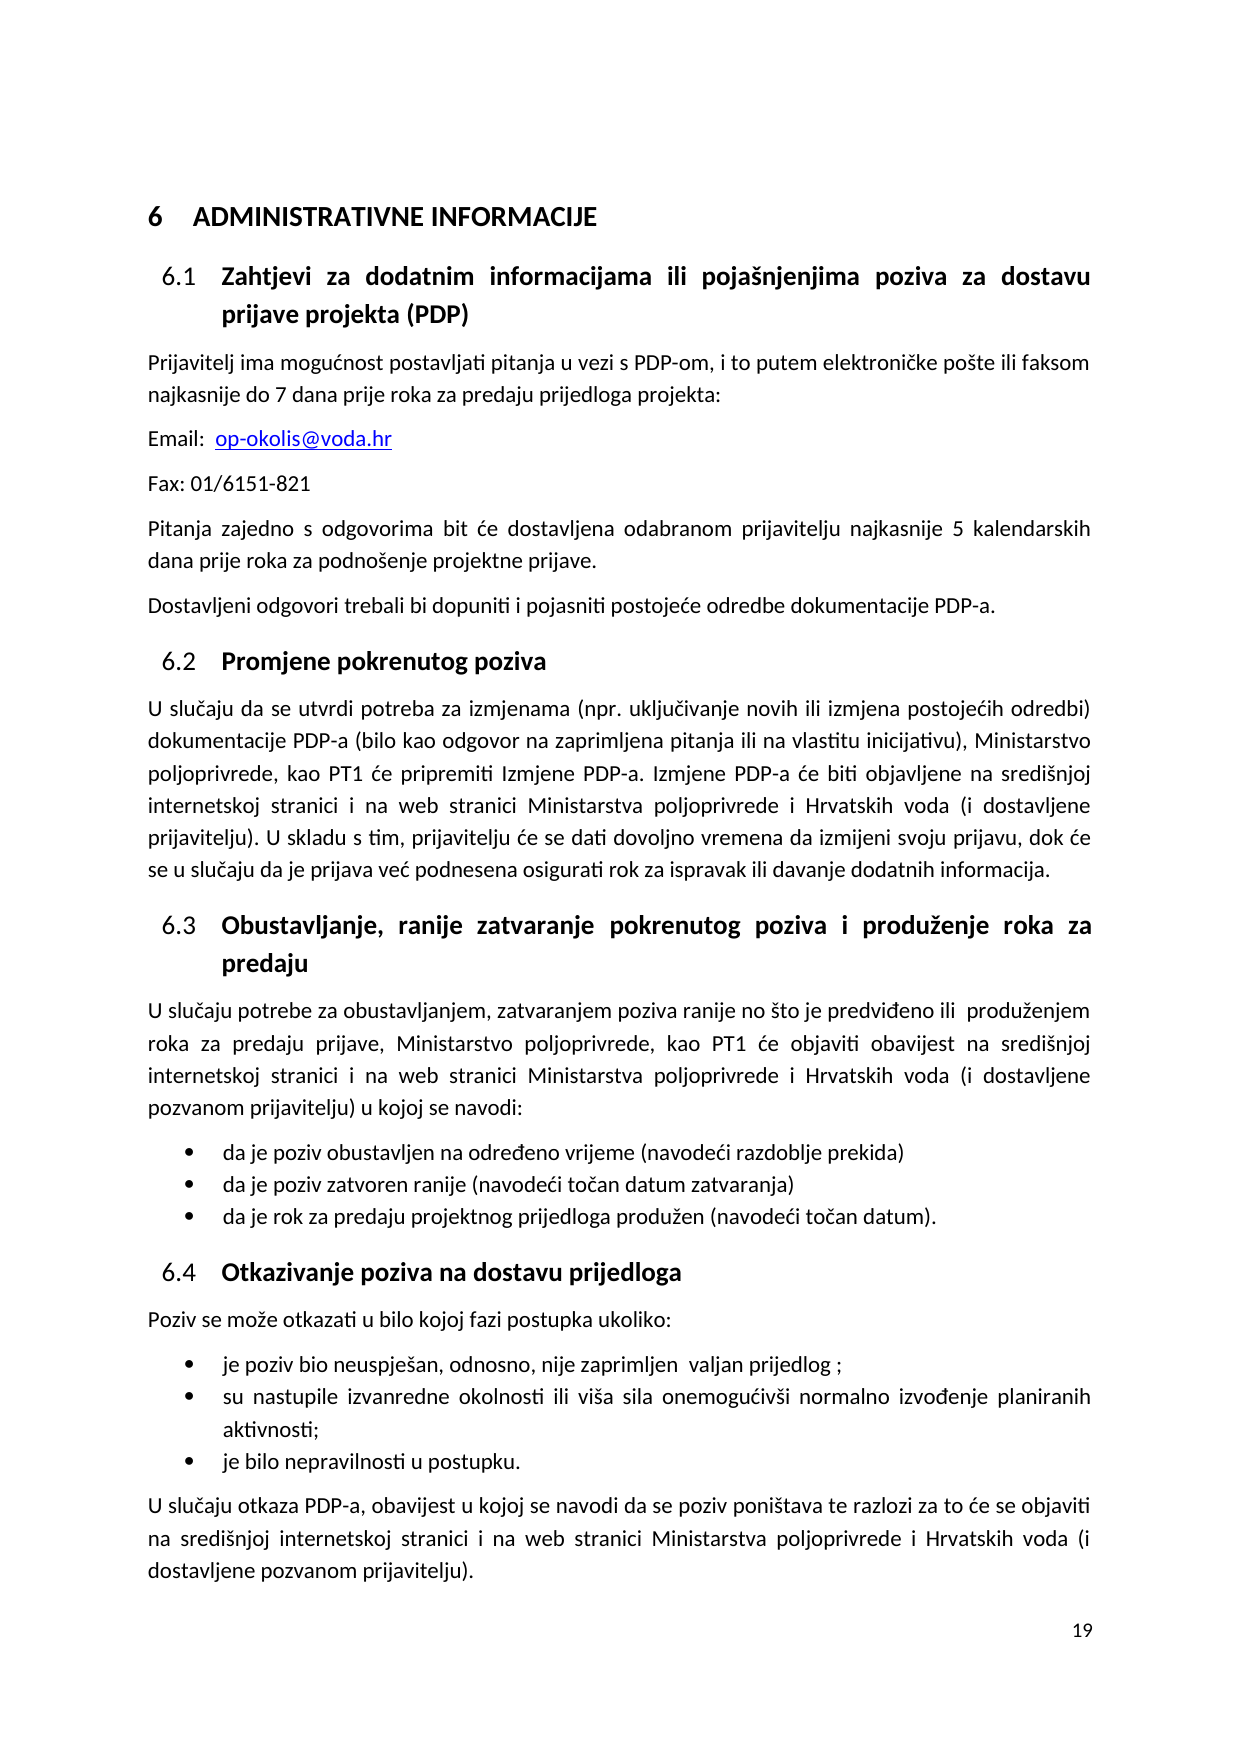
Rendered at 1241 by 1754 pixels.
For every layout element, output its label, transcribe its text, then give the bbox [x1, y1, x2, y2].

list da je poziv zatvoren ranije (navodeći točan datum zatvaranja) [185, 1170, 1093, 1198]
text Fax: 01/6151-821 [148, 469, 1093, 497]
list da je poziv obustavljen na određeno vrijeme (navodeći razdoblje prekida) [185, 1138, 1093, 1166]
subtitle Otkazivanje poziva na dostavu prijedloga [161, 1255, 1093, 1288]
text U slučaju potrebe za obustavljanjem, zatvaranjem poziva ranije no što je predviđeno ili produženjem roka za predaju prijave, Ministarstvo poljoprivrede, kao PT1 će objaviti obavijest na središnjoj internetskoj stranici i na web stranici Ministarstva poljoprivrede i Hrvatskih voda (i dostavljene pozvanom prijavitelju) u kojoj se navodi: [148, 997, 1093, 1121]
text Prijavitelj ima mogućnost postavljati pitanja u vezi s PDP-om, i to putem elektroničke pošte ili faksom najkasnije do 7 dana prije roka za predaju prijedloga projekta: [148, 348, 1093, 408]
subtitle ADMINISTRATIVNE INFORMACIJE [148, 198, 1093, 233]
text Pitanja zajedno s odgovorima bit će dostavljena odabranom prijavitelju najkasnije 5 kalendarskih dana prije roka za podnošenje projektne prijave. [148, 514, 1093, 574]
list su nastupile izvanredne okolnosti ili viša sila onemogućivši normalno izvođenje planiranih aktivnosti; [185, 1382, 1093, 1443]
text U slučaju da se utvrdi potreba za izmjenama (npr. uključivanje novih ili izmjena postojećih odredbi) dokumentacije PDP-a (bilo kao odgovor na zaprimljena pitanja ili na vlastitu inicijativu), Ministarstvo poljoprivrede, kao PT1 će pripremiti Izmjene PDP-a. Izmjene PDP-a će biti objavljene na središnjoj internetskoj stranici i na web stranici Ministarstva poljoprivrede i Hrvatskih voda (i dostavljene prijavitelju). U skladu s tim, prijavitelju će se dati dovoljno vremena da izmijeni svoju prijavu, dok će se u slučaju da je prijava već podnesena osigurati rok za ispravak ili davanje dodatnih informacija. [148, 694, 1093, 883]
text Dostavljeni odgovori trebali bi dopuniti i pojasniti postojeće odredbe dokumentacije PDP-a. [148, 591, 1093, 619]
text Email: op-okolis@voda.hr [148, 424, 1093, 453]
text U slučaju otkaza PDP-a, obavijest u kojoj se navodi da se poziv poništava te razlozi za to će se objaviti na središnjoj internetskoj stranici i na web stranici Ministarstva poljoprivrede i Hrvatskih voda (i dostavljene pozvanom prijavitelju). [148, 1492, 1093, 1584]
list da je rok za predaju projektnog prijedloga produžen (navodeći točan datum). [185, 1202, 1093, 1230]
text Poziv se može otkazati u bilo kojoj fazi postupka ukoliko: [148, 1306, 1093, 1334]
list je poziv bio neuspješan, odnosno, nije zaprimljen valjan prijedlog ; [185, 1350, 1093, 1378]
subtitle Zahtjevi za dodatnim informacijama ili pojašnjenjima poziva za dostavu prijave projekta (PDP) [161, 259, 1093, 330]
subtitle Promjene pokrenutog poziva [161, 644, 1093, 677]
subtitle Obustavljanje, ranije zatvaranje pokrenutog poziva i produženje roka za predaju [161, 908, 1093, 979]
list je bilo nepravilnosti u postupku. [185, 1447, 1093, 1475]
